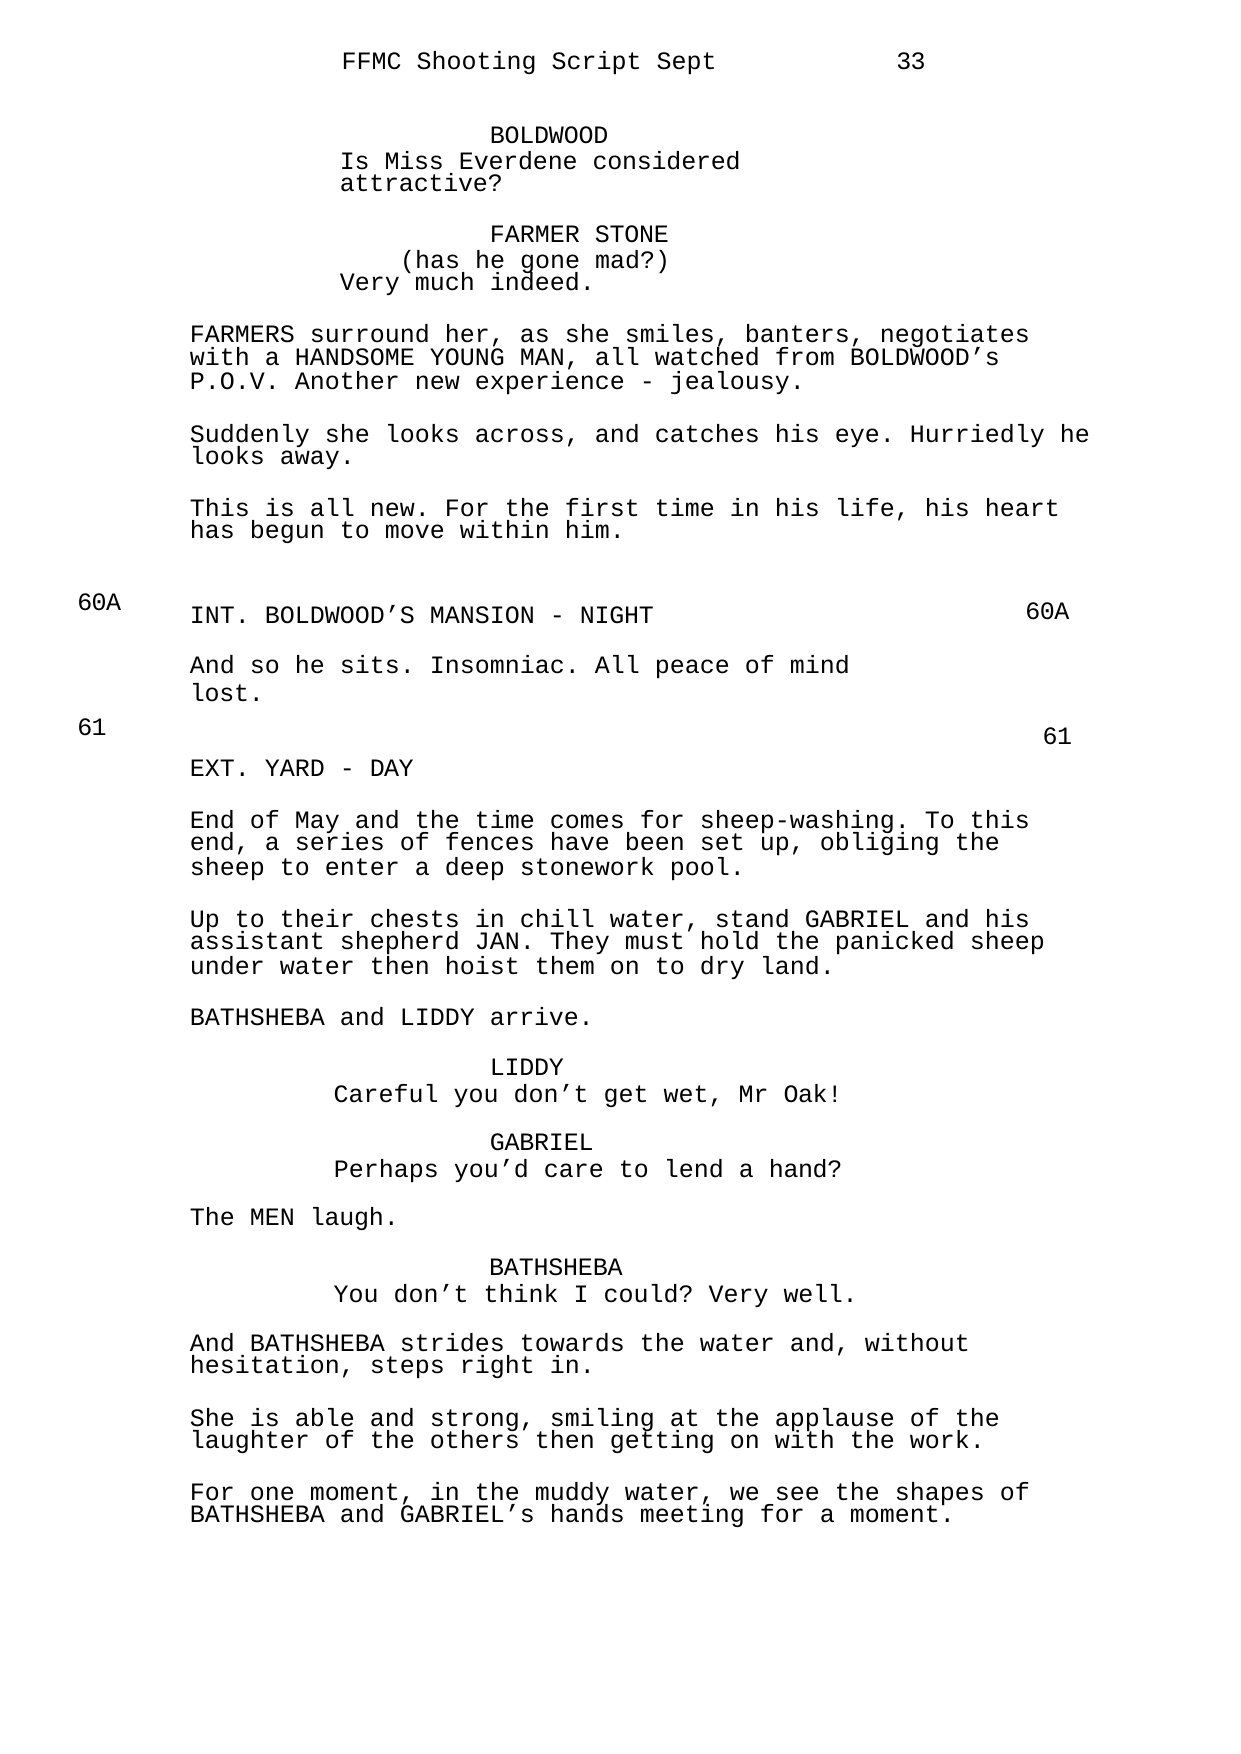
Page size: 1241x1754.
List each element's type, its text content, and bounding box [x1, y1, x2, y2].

text BATHSHEBA and LIDDY arrive. [189, 1004, 1107, 1033]
text Suddenly she looks across, and catches his eye. Hurriedly he looks away. [189, 422, 1107, 472]
text For one moment, in the muddy water, we see the shapes of BATHSHEBA and GABRIEL’s hands meeting for a moment. [189, 1481, 1107, 1530]
text 61 [77, 715, 126, 743]
subtitle BATHSHEBA [91, 1254, 1021, 1281]
subtitle FARMER STONE [489, 221, 1107, 248]
text 61 [1041, 723, 1074, 752]
text Careful you don’t get wet, Mr Oak! [155, 1081, 1021, 1108]
text And BATHSHEBA strides towards the water and, without hesitation, steps right in. [189, 1332, 1107, 1381]
subtitle 60A [77, 590, 126, 618]
text Is Miss Everdene considered attractive? [339, 149, 852, 199]
subtitle BOLDWOOD [489, 122, 1107, 149]
subtitle LIDDY [489, 1054, 1107, 1081]
text 60A [1025, 598, 1107, 627]
subtitle EXT. YARD - DAY [189, 756, 924, 784]
text The MEN laugh. [189, 1204, 1107, 1233]
text (has he gone mad?) Very much indeed. [339, 249, 687, 298]
text FARMERS surround her, as she smiles, banters, negotiates with a HANDSOME YOUNG MAN, all watched from BOLDWOOD’s P.O.V. Another new experience - jealousy. [189, 323, 1081, 397]
text Up to their chests in chill water, stand GABRIEL and his assistant shepherd JAN. They must hold the panicked sheep under water then hoist them on to dry land. [189, 908, 1081, 982]
text You don’t think I could? Very well. [170, 1281, 1021, 1308]
text This is all new. For the first time in his life, his heart has begun to move within him. [189, 497, 1071, 546]
text She is able and strong, smiling at the applause of the laughter of the others then getting on with the work. [189, 1406, 1081, 1456]
subtitle INT. BOLDWOOD’S MANSION - NIGHT [189, 602, 924, 631]
text And so he sits. Insomniac. All peace of mind lost. [189, 652, 924, 709]
text End of May and the time comes for sheep-washing. To this end, a series of fences have been set up, obliging the sheep to enter a deep stonework pool. [189, 808, 1081, 882]
subtitle GABRIEL [489, 1129, 1107, 1156]
text Perhaps you’d care to lend a hand? [155, 1156, 1021, 1183]
